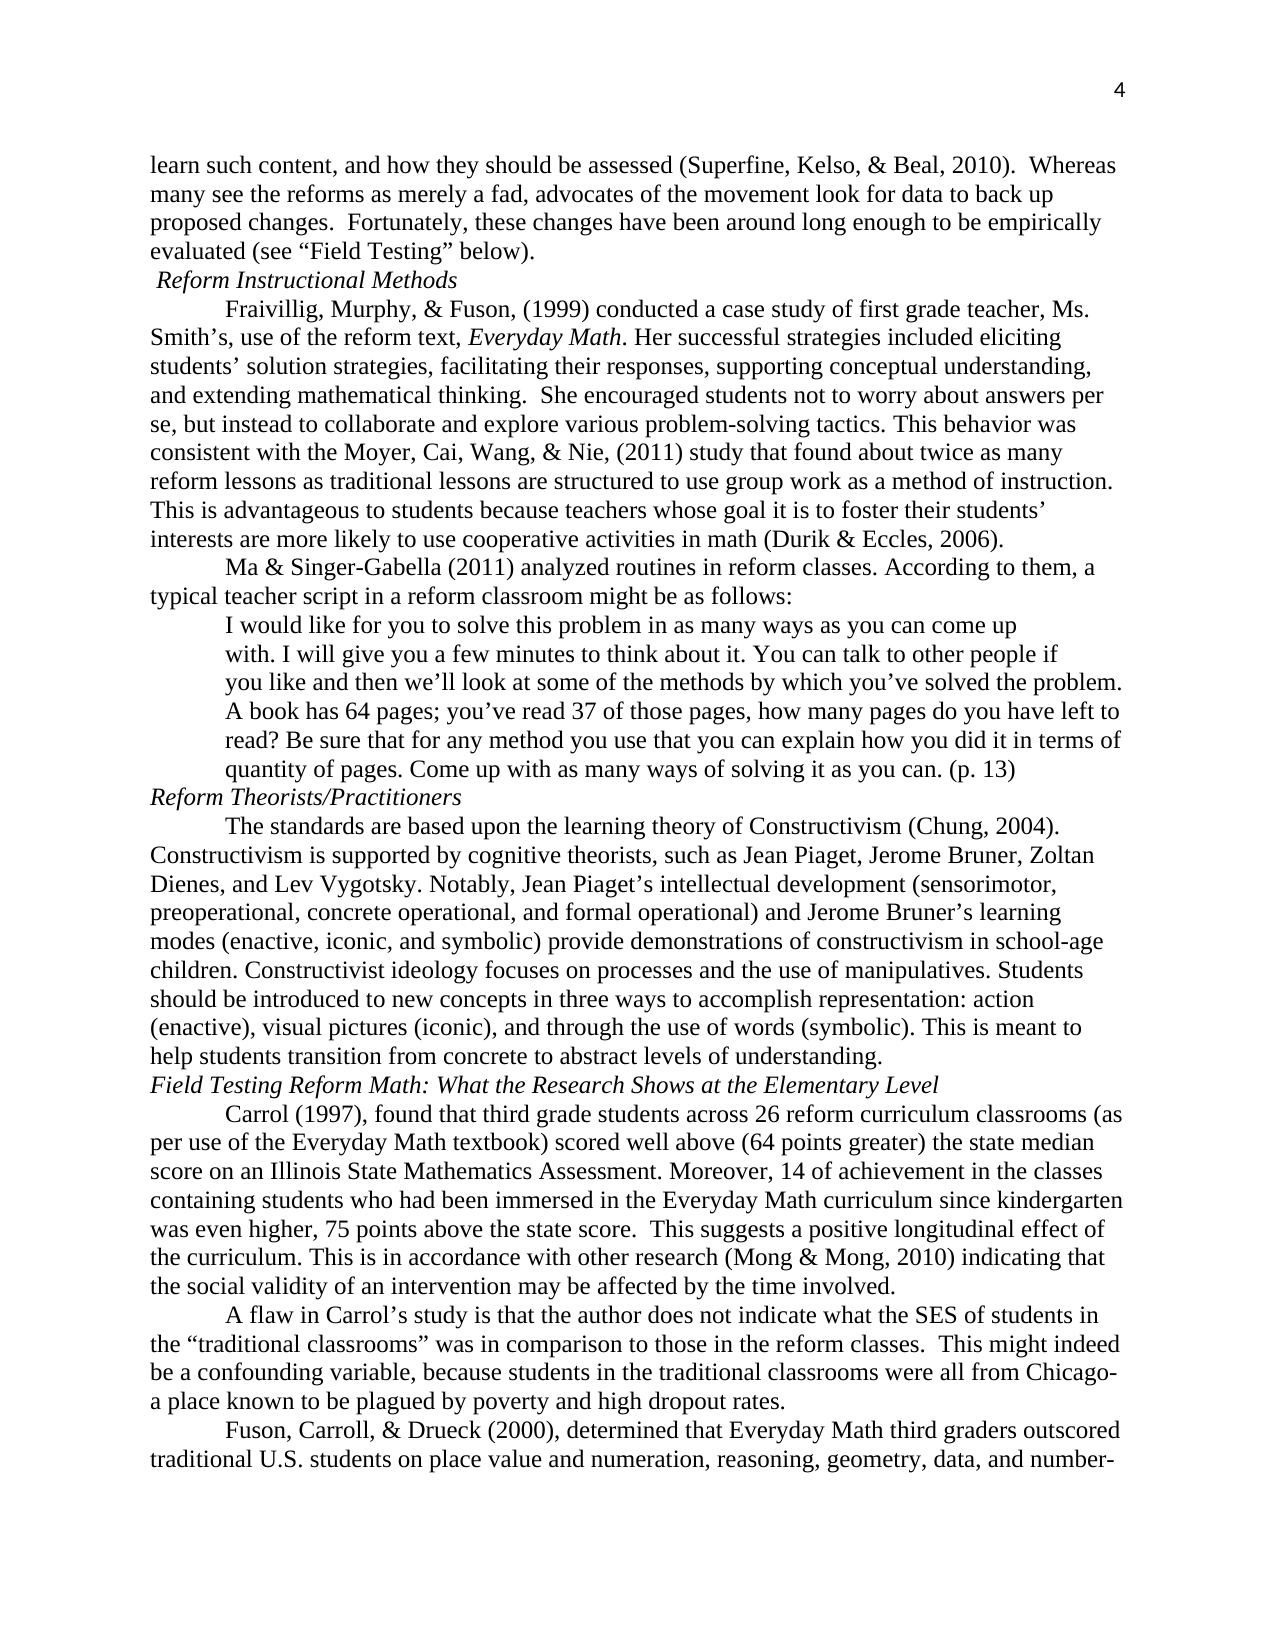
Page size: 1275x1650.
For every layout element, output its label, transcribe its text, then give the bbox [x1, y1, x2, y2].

text I would like for you to solve this problem in as many ways as you can come up [150, 610, 1125, 639]
text Carrol (1997), found that third grade students across 26 reform curriculum classrooms (as per use of the Everyday Math textbook) scored well above (64 points greater) the state median score on an Illinois State Mathematics Assessment. Moreover, 14 of achievement in the classes containing students who had been immersed in the Everyday Math curriculum since kindergarten was even higher, 75 points above the state score. This suggests a positive longitudinal effect of the curriculum. This is in accordance with other research (Mong & Mong, 2010) indicating that the social validity of an intervention may be affected by the time involved. [150, 1099, 1125, 1300]
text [150, 150, 1125, 265]
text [150, 1415, 1125, 1472]
text Reform Theorists/Practitioners [150, 782, 1125, 811]
text Fraivillig, Murphy, & Fuson, (1999) conducted a case study of first grade teacher, Ms. Smith’s, use of the reform text, Everyday Math. Her successful strategies included eliciting students’ solution strategies, facilitating their responses, supporting conceptual understanding, and extending mathematical thinking. She encouraged students not to worry about answers per se, but instead to collaborate and explore various problem-solving tactics. This behavior was consistent with the Moyer, Cai, Wang, & Nie, (2011) study that found about twice as many reform lessons as traditional lessons are structured to use group work as a method of instruction. [150, 294, 1125, 495]
text A flaw in Carrol’s study is that the author does not indicate what the SES of students in the “traditional classrooms” was in comparison to those in the reform classes. This might indeed be a confounding variable, because students in the traditional classrooms were all from Chicago- a place known to be plagued by poverty and high dropout rates. [150, 1300, 1125, 1415]
text A book has 64 pages; you’ve read 37 of those pages, how many pages do you have left to [150, 696, 1125, 725]
text This is advantageous to students because teachers whose goal it is to foster their students’ interests are more likely to use cooperative activities in math (Durik & Eccles, 2006). [150, 495, 1125, 552]
text you like and then we’ll look at some of the methods by which you’ve solved the problem. [150, 667, 1125, 696]
text Ma & Singer-Gabella (2011) analyzed routines in reform classes. According to them, a typical teacher script in a reform classroom might be as follows: [150, 552, 1125, 610]
text Field Testing Reform Math: What the Research Shows at the Elementary Level [150, 1070, 1125, 1099]
text with. I will give you a few minutes to think about it. You can talk to other people if [150, 639, 1125, 667]
text read? Be sure that for any method you use that you can explain how you did it in terms of [150, 725, 1125, 754]
text The standards are based upon the learning theory of Constructivism (Chung, 2004). Constructivism is supported by cognitive theorists, such as Jean Piaget, Jerome Bruner, Zoltan Dienes, and Lev Vygotsky. Notably, Jean Piaget’s intellectual development (sensorimotor, preoperational, concrete operational, and formal operational) and Jerome Bruner’s learning modes (enactive, iconic, and symbolic) provide demonstrations of constructivism in school-age children. Constructivist ideology focuses on processes and the use of manipulatives. Students should be introduced to new concepts in three ways to accomplish representation: action (enactive), visual pictures (iconic), and through the use of words (symbolic). This is meant to help students transition from concrete to abstract levels of understanding. [150, 811, 1125, 1070]
text quantity of pages. Come up with as many ways of solving it as you can. (p. 13) [150, 754, 1125, 782]
text Reform Instructional Methods [150, 265, 1125, 294]
